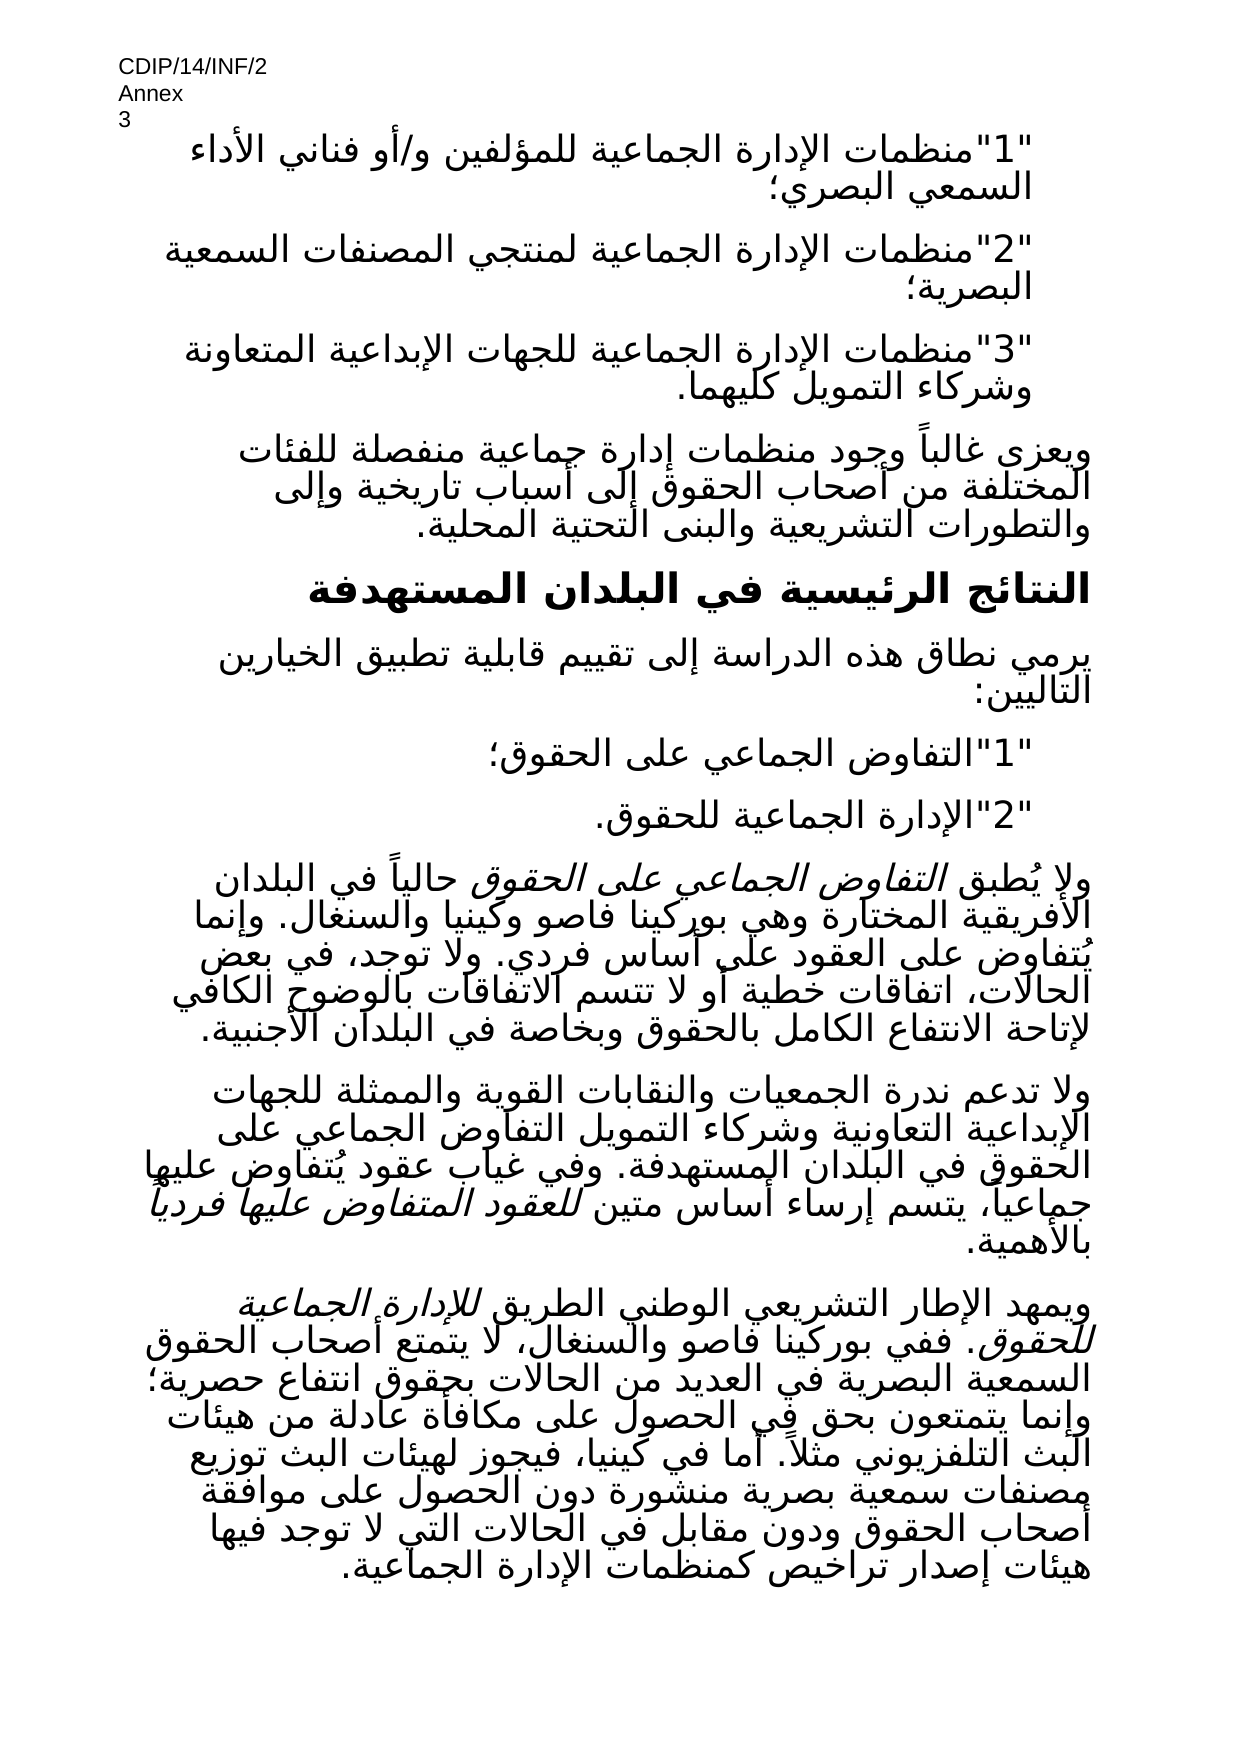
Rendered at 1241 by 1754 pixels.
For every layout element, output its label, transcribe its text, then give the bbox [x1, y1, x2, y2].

text "3" منظمات الإدارة الجماعية للجهات الإبداعية المتعاونة وشركاء التمويل كليهما. [118, 332, 1033, 407]
text ولا يُطبق التفاوض الجماعي على الحقوق حالياً في البلدان الأفريقية المختارة وهي بوركينا فاصو وكينيا والسنغال. وإنما يُتفاوض على العقود على أساس فردي. ولا توجد، في بعض الحالات، اتفاقات خطية أو لا تتسم الاتفاقات بالوضوح الكافي لإتاحة الانتفاع الكامل بالحقوق وبخاصة في البلدان الأجنبية. [118, 861, 1092, 1049]
text ويعزى غالباً وجود منظمات إدارة جماعية منفصلة للفئات المختلفة من أصحاب الحقوق إلى أسباب تاريخية وإلى والتطورات التشريعية والبنى التحتية المحلية. [118, 432, 1092, 545]
text "2" الإدارة الجماعية للحقوق. [643, 799, 1033, 836]
text يرمي نطاق هذه الدراسة إلى تقييم قابلية تطبيق الخيارين التاليين: [118, 636, 1092, 711]
text "1" التفاوض الجماعي على الحقوق؛ [118, 736, 1033, 774]
subtitle النتائج الرئيسية في البلدان المستهدفة [118, 570, 1092, 611]
text ولا تدعم ندرة الجمعيات والنقابات القوية والممثلة للجهات الإبداعية التعاونية وشركاء التمويل التفاوض الجماعي على الحقوق في البلدان المستهدفة. وفي غياب عقود يُتفاوض عليها جماعياً، يتسم إرساء أساس متين للعقود المتفاوض عليها فردياً بالأهمية. [118, 1074, 1092, 1261]
text ويمهد الإطار التشريعي الوطني الطريق للإدارة الجماعية للحقوق. ففي بوركينا فاصو والسنغال، لا يتمتع أصحاب الحقوق السمعية البصرية في العديد من الحالات بحقوق انتفاع حصرية؛ وإنما يتمتعون بحق في الحصول على مكافأة عادلة من هيئات البث التلفزيوني مثلاً. أما في كينيا، فيجوز لهيئات البث توزيع مصنفات سمعية بصرية منشورة دون الحصول على موافقة أصحاب الحقوق ودون مقابل في الحالات التي لا توجد فيها هيئات إصدار تراخيص كمنظمات الإدارة الجماعية. [118, 1286, 1092, 1586]
text "2" الإدارة الجماعية للحقوق. [118, 799, 702, 836]
text "2" منظمات الإدارة الجماعية لمنتجي المصنفات السمعية البصرية؛ [118, 232, 1033, 307]
text "1" منظمات الإدارة الجماعية للمؤلفين و/أو فناني الأداء السمعي البصري؛ [118, 132, 1033, 207]
